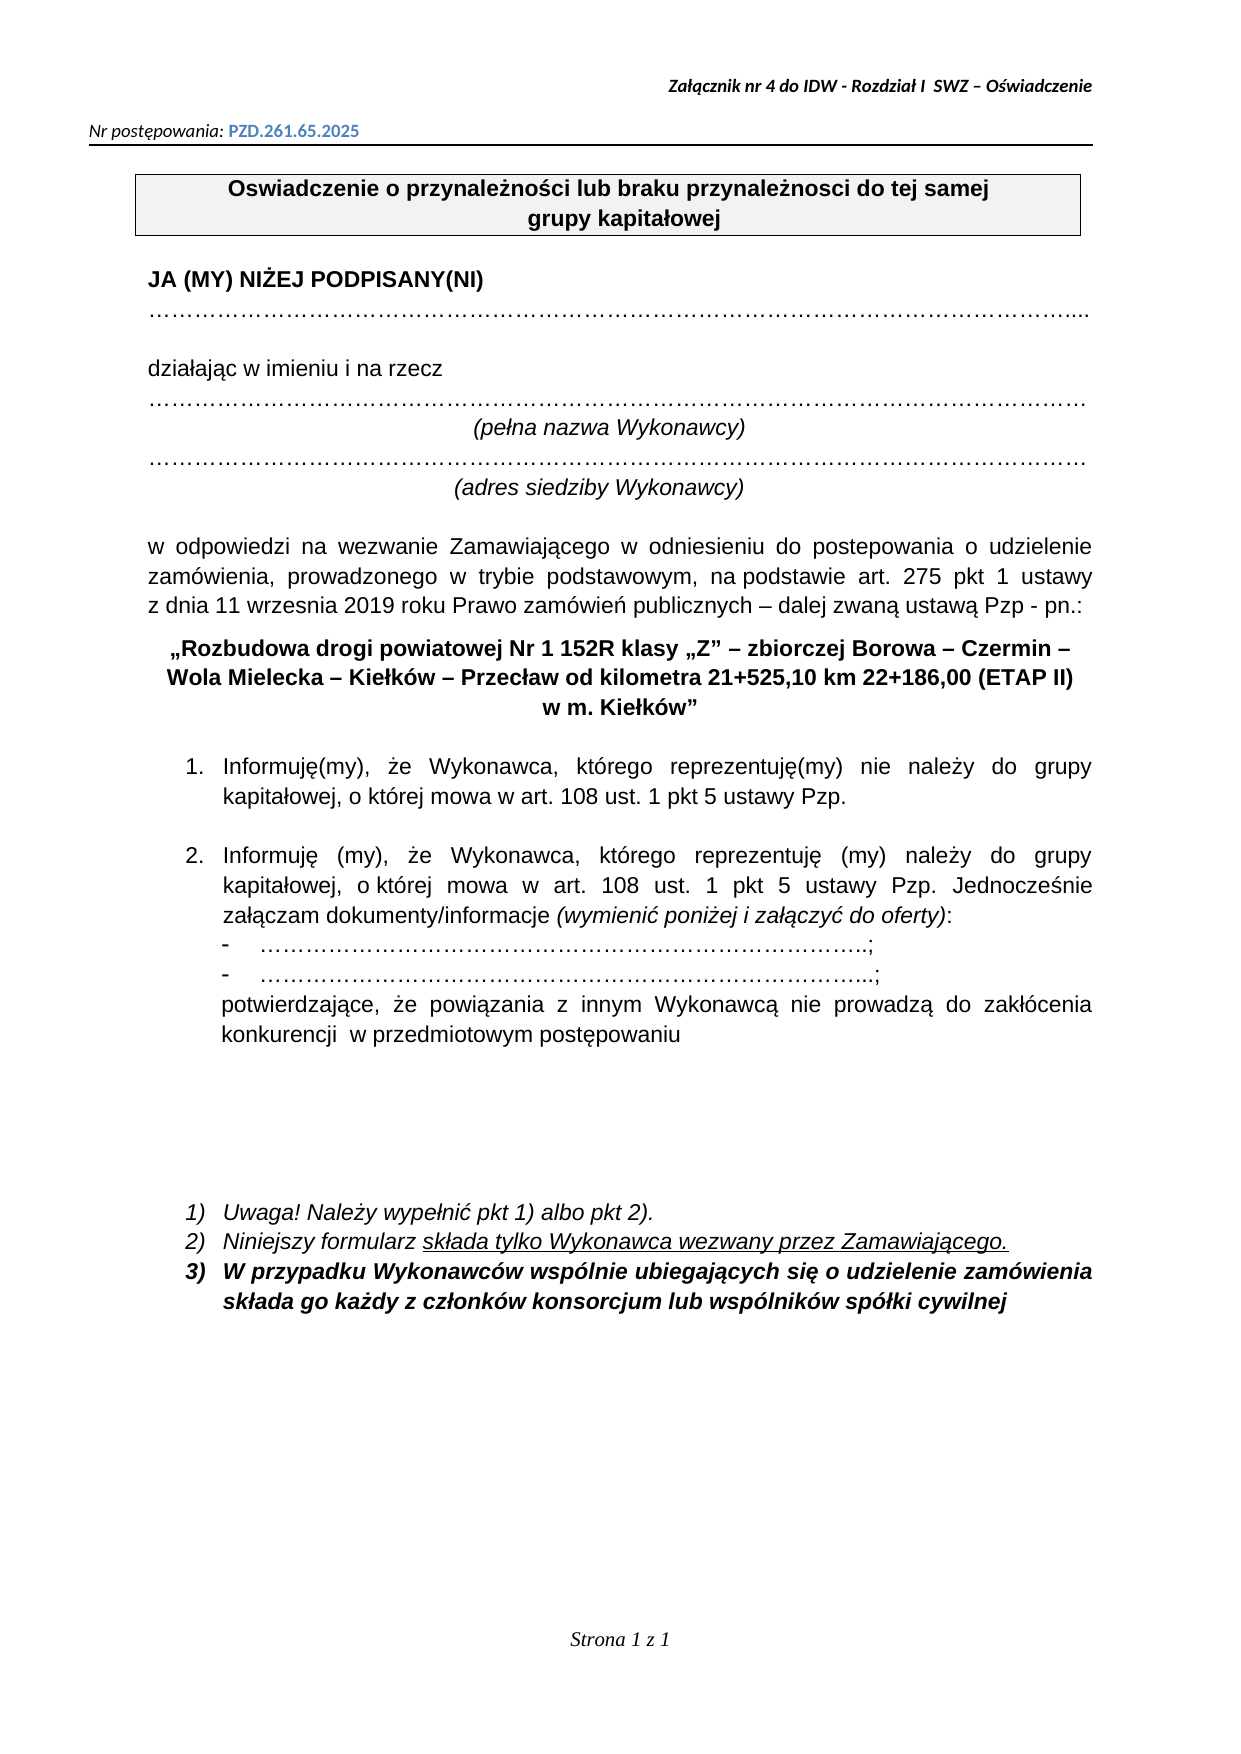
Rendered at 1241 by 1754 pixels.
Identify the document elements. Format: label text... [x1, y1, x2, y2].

list Informuję (my), że Wykonawca, którego reprezentuję (my) należy do grupy kapitałowej, o której mowa w art. 108 ust. 1 pkt 5 ustawy Pzp. Jednocześnie załączam dokumenty/informacje (wymienić poniżej i załączyć do oferty): [185, 842, 1093, 928]
list W przypadku Wykonawców wspólnie ubiegających się o udzielenie zamówienia składa go każdy z członków konsorcjum lub wspólników spółki cywilnej [185, 1258, 1093, 1314]
text „Rozbudowa drogi powiatowej Nr 1 152R klasy „Z” – zbiorczej Borowa – Czermin – Wola Mielecka – Kiełków – Przecław od kilometra 21+525,10 km 22+186,00 (ETAP II) [148, 634, 1093, 691]
list Uwaga! Należy wypełnić pkt 1) albo pkt 2). [185, 1199, 1093, 1225]
text …………………………………………………………………………………………………………… [148, 444, 1093, 470]
text działając w imieniu i na rzecz [148, 355, 1093, 381]
list ……………………………………………………………………..; [221, 931, 1093, 958]
list Niniejszy formularz składa tylko Wykonawca wezwany przez Zamawiającego. [185, 1228, 1093, 1255]
text (adres siedziby Wykonawcy) [373, 474, 1093, 500]
text ………………………………………………………………………………………………………….... [148, 296, 1093, 322]
table_header Oswiadczenie o przynależności lub braku przynależnosci do tej samej grupy kapitałowej [136, 175, 1080, 235]
text …………………………………………………………………………………………………………… [148, 384, 1093, 411]
list Informuję(my), że Wykonawca, którego reprezentuję(my) nie należy do grupy kapitałowej, o której mowa w art. 108 ust. 1 pkt 5 ustawy Pzp. [185, 753, 1093, 809]
text potwierdzające, że powiązania z innym Wykonawcą nie prowadzą do zakłócenia konkurencji w przedmiotowym postępowaniu [221, 991, 1093, 1047]
text w odpowiedzi na wezwanie Zamawiającego w odniesieniu do postepowania o udzielenie zamówienia, prowadzonego w trybie podstawowym, na podstawie art. 275 pkt 1 ustawy z dnia 11 wrzesnia 2019 roku Prawo zamówień publicznych – dalej zwaną ustawą Pzp - pn.: [148, 533, 1093, 619]
text (pełna nazwa Wykonawcy) [373, 414, 1093, 441]
list ……………………………………………………………………...; [221, 961, 1093, 987]
text w m. Kiełków” [148, 694, 1093, 720]
text JA (MY) NIŻEJ PODPISANY(NI) [148, 266, 1093, 292]
